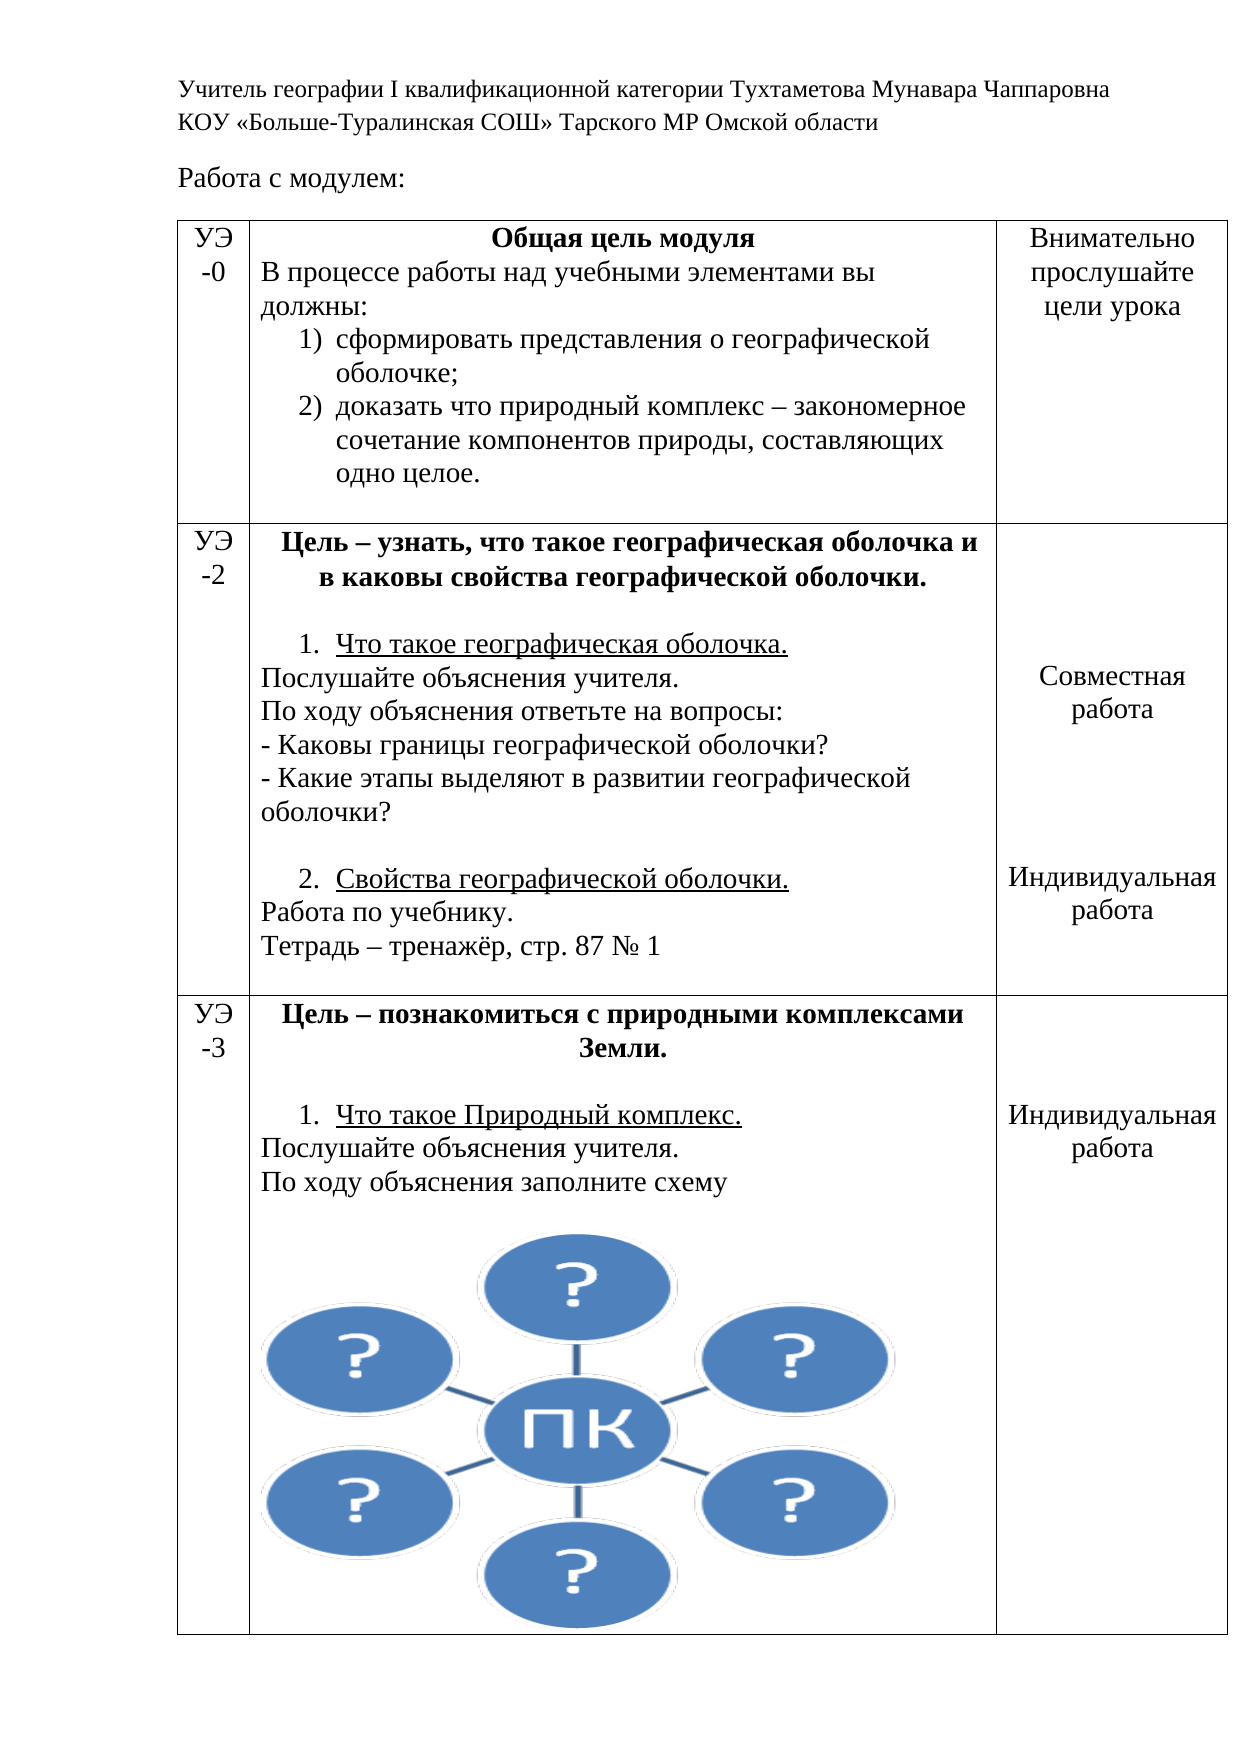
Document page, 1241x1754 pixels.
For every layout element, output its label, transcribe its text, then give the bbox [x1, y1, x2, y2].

table_header УЭ-0 [178, 221, 249, 522]
table_cell УЭ-2 [178, 524, 249, 995]
table_cell Совместная работа Индивидуальная работа [997, 524, 1227, 995]
picture [260, 1230, 897, 1631]
table_cell УЭ-3 [178, 996, 249, 1633]
text Работа с модулем: [177, 160, 1152, 194]
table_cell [250, 996, 996, 1633]
table_cell Цель – узнать, что такое географическая оболочка и в каковы свойства географической оболочки. Что такое географическая оболочка. Послушайте объяснения учителя. По ходу объяснения ответьте на вопросы: - Каковы границы географической оболочки? - Какие этапы выделяют в развитии географической оболочки? Свойства географической оболочки. Работа по учебнику. Тетрадь – тренажёр, стр. 87 № 1 [250, 524, 996, 995]
table_header Внимательно прослушайте цели урока [997, 221, 1227, 522]
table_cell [997, 996, 1227, 1633]
table_header Общая цель модуля В процессе работы над учебными элементами вы должны: сформировать представления о географической оболочке; доказать что природный комплекс – закономерное сочетание компонентов природы, составляющих одно целое. [250, 221, 996, 522]
